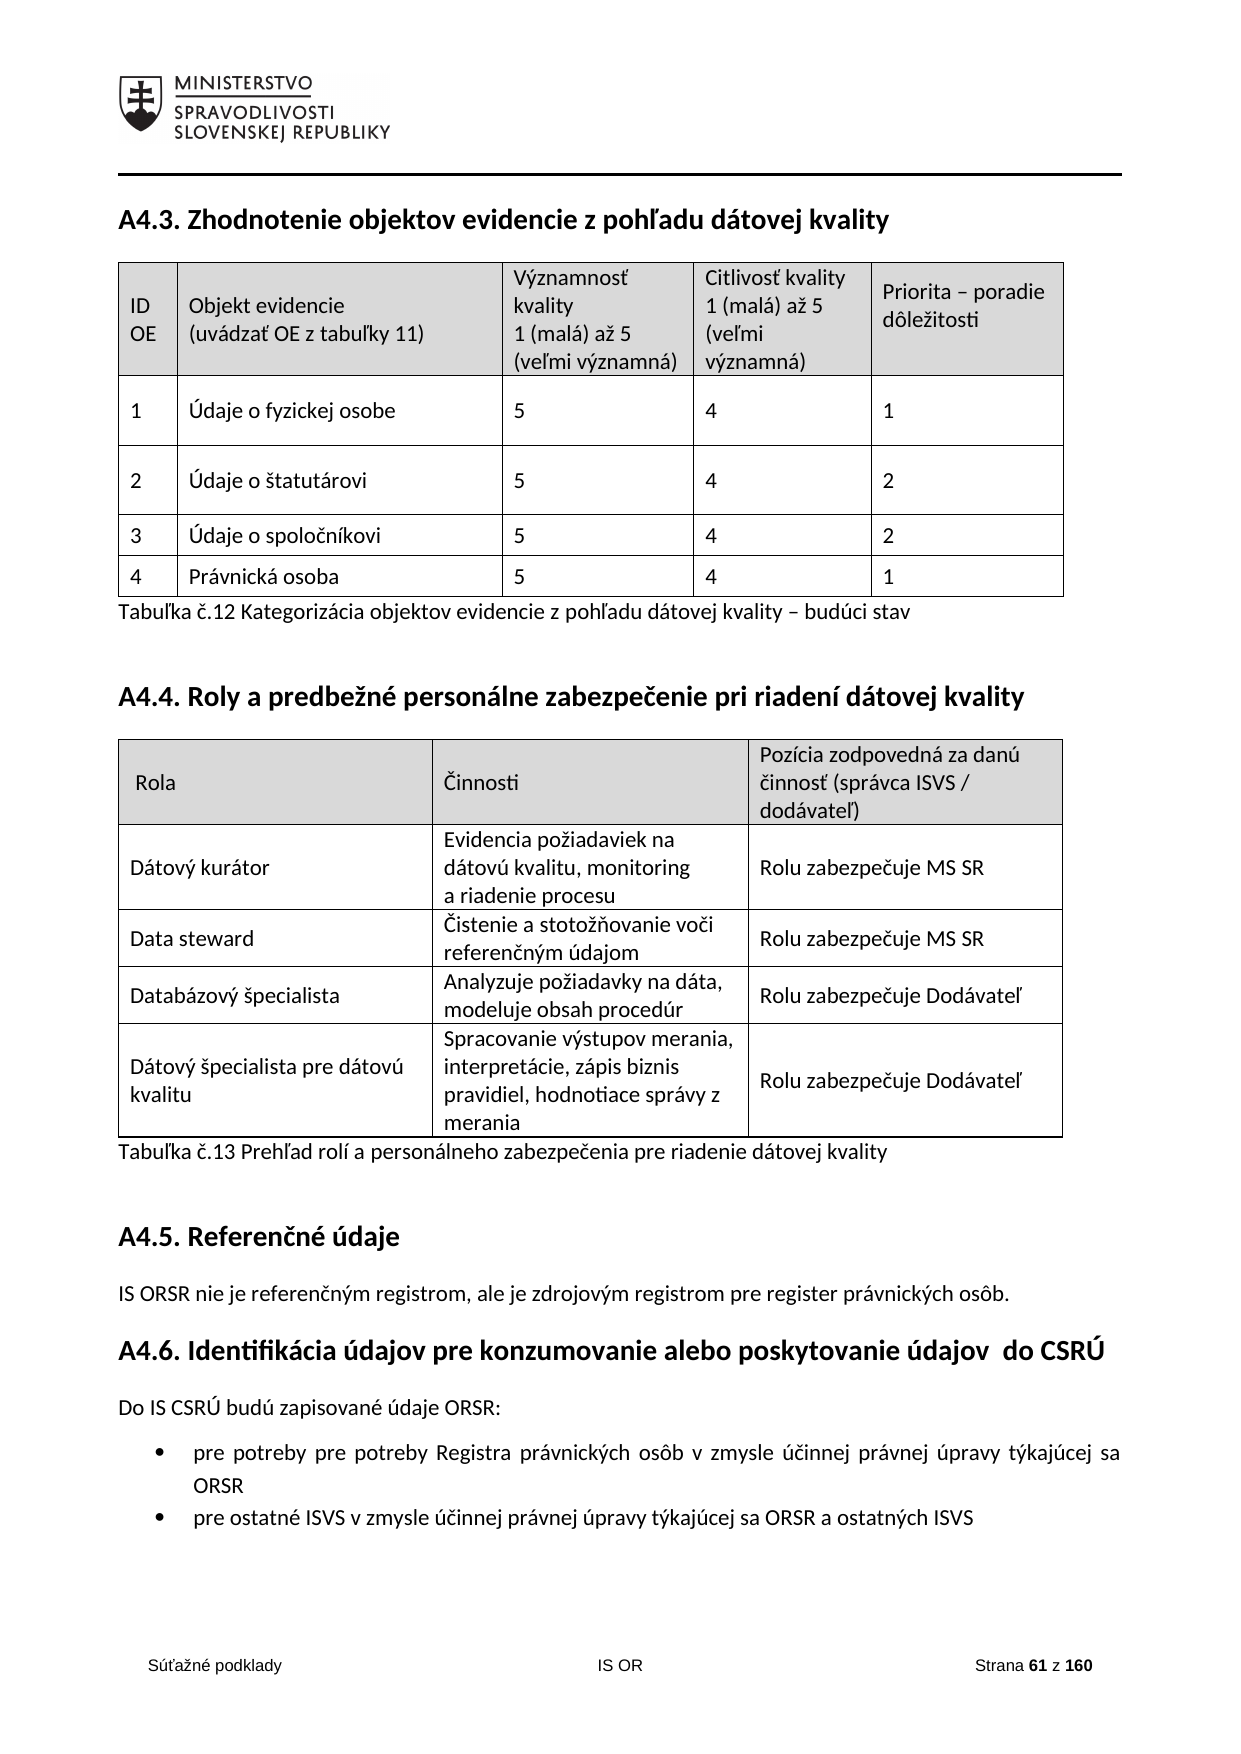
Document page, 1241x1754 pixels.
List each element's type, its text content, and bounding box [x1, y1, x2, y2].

table_cell Evidencia požiadaviek na dátovú kvalitu, monitoring a riadenie procesu [433, 825, 748, 909]
table_cell Spracovanie výstupov merania, interpretácie, zápis biznis pravidiel, hodnotiace správy z merania [433, 1024, 748, 1136]
text Tabuľka č.12 Kategorizácia objektov evidencie z pohľadu dátovej kvality – budúci stav [118, 597, 1122, 625]
text IS ORSR nie je referenčným registrom, ale je zdrojovým registrom pre register právnických osôb. [118, 1279, 1122, 1307]
table_cell Údaje o fyzickej osobe [178, 376, 502, 445]
table_cell Rolu zabezpečuje Dodávateľ [749, 1024, 1062, 1136]
table_cell Údaje o štatutárovi [178, 446, 502, 514]
subtitle A4.5. Referenčné údaje [118, 1218, 1122, 1254]
table_cell 2 [872, 446, 1063, 514]
table_cell Právnická osoba [178, 556, 502, 596]
table_cell Údaje o spoločníkovi [178, 515, 502, 555]
text Do IS CSRÚ budú zapisované údaje ORSR: [118, 1393, 1122, 1421]
table_header Priorita – poradie dôležitosti [872, 263, 1063, 375]
table_cell 4 [694, 376, 871, 445]
table_cell 5 [503, 556, 693, 596]
table_cell 4 [119, 556, 177, 596]
table_cell 4 [694, 556, 871, 596]
table_cell 1 [872, 556, 1063, 596]
table_header Činnosti [433, 740, 748, 824]
table_header Pozícia zodpovedná za danú činnosť (správca ISVS / dodávateľ) [749, 740, 1062, 824]
table_cell Analyzuje požiadavky na dáta, modeluje obsah procedúr [433, 967, 748, 1023]
subtitle A4.4. Roly a predbežné personálne zabezpečenie pri riadení dátovej kvality [118, 678, 1122, 714]
table_cell 3 [119, 515, 177, 555]
table_cell 2 [872, 515, 1063, 555]
table_cell 5 [503, 515, 693, 555]
text Tabuľka č.13 Prehľad rolí a personálneho zabezpečenia pre riadenie dátovej kvality [118, 1137, 1122, 1166]
list pre potreby pre potreby Registra právnických osôb v zmysle účinnej právnej úpravy týkajúcej sa ORSR [156, 1438, 1122, 1499]
table_header Rola [119, 740, 432, 824]
table_cell 4 [694, 446, 871, 514]
table_cell 1 [872, 376, 1063, 445]
table_cell 5 [503, 446, 693, 514]
subtitle A4.3. Zhodnotenie objektov evidencie z pohľadu dátovej kvality [118, 201, 1122, 237]
table_cell Data steward [119, 910, 432, 966]
list pre ostatné ISVS v zmysle účinnej právnej úpravy týkajúcej sa ORSR a ostatných ISVS [156, 1503, 1122, 1531]
table_cell Rolu zabezpečuje MS SR [749, 825, 1062, 909]
table_cell 2 [119, 446, 177, 514]
table_header Významnosť kvality 1 (malá) až 5 (veľmi významná) [503, 263, 693, 375]
table_cell Čistenie a stotožňovanie voči referenčným údajom [433, 910, 748, 966]
table_cell 1 [119, 376, 177, 445]
table_cell Dátový špecialista pre dátovú kvalitu [119, 1024, 432, 1136]
table_cell 5 [503, 376, 693, 445]
table_header Objekt evidencie (uvádzať OE z tabuľky 11) [178, 263, 502, 375]
table_cell Rolu zabezpečuje Dodávateľ [749, 967, 1062, 1023]
table_header ID OE [119, 263, 177, 375]
table_cell 4 [694, 515, 871, 555]
table_cell Databázový špecialista [119, 967, 432, 1023]
subtitle A4.6. Identifikácia údajov pre konzumovanie alebo poskytovanie údajov do CSRÚ [118, 1332, 1122, 1368]
table_cell Dátový kurátor [119, 825, 432, 909]
picture [118, 73, 390, 144]
table_cell Rolu zabezpečuje MS SR [749, 910, 1062, 966]
table_header Citlivosť kvality 1 (malá) až 5 (veľmi významná) [694, 263, 871, 375]
